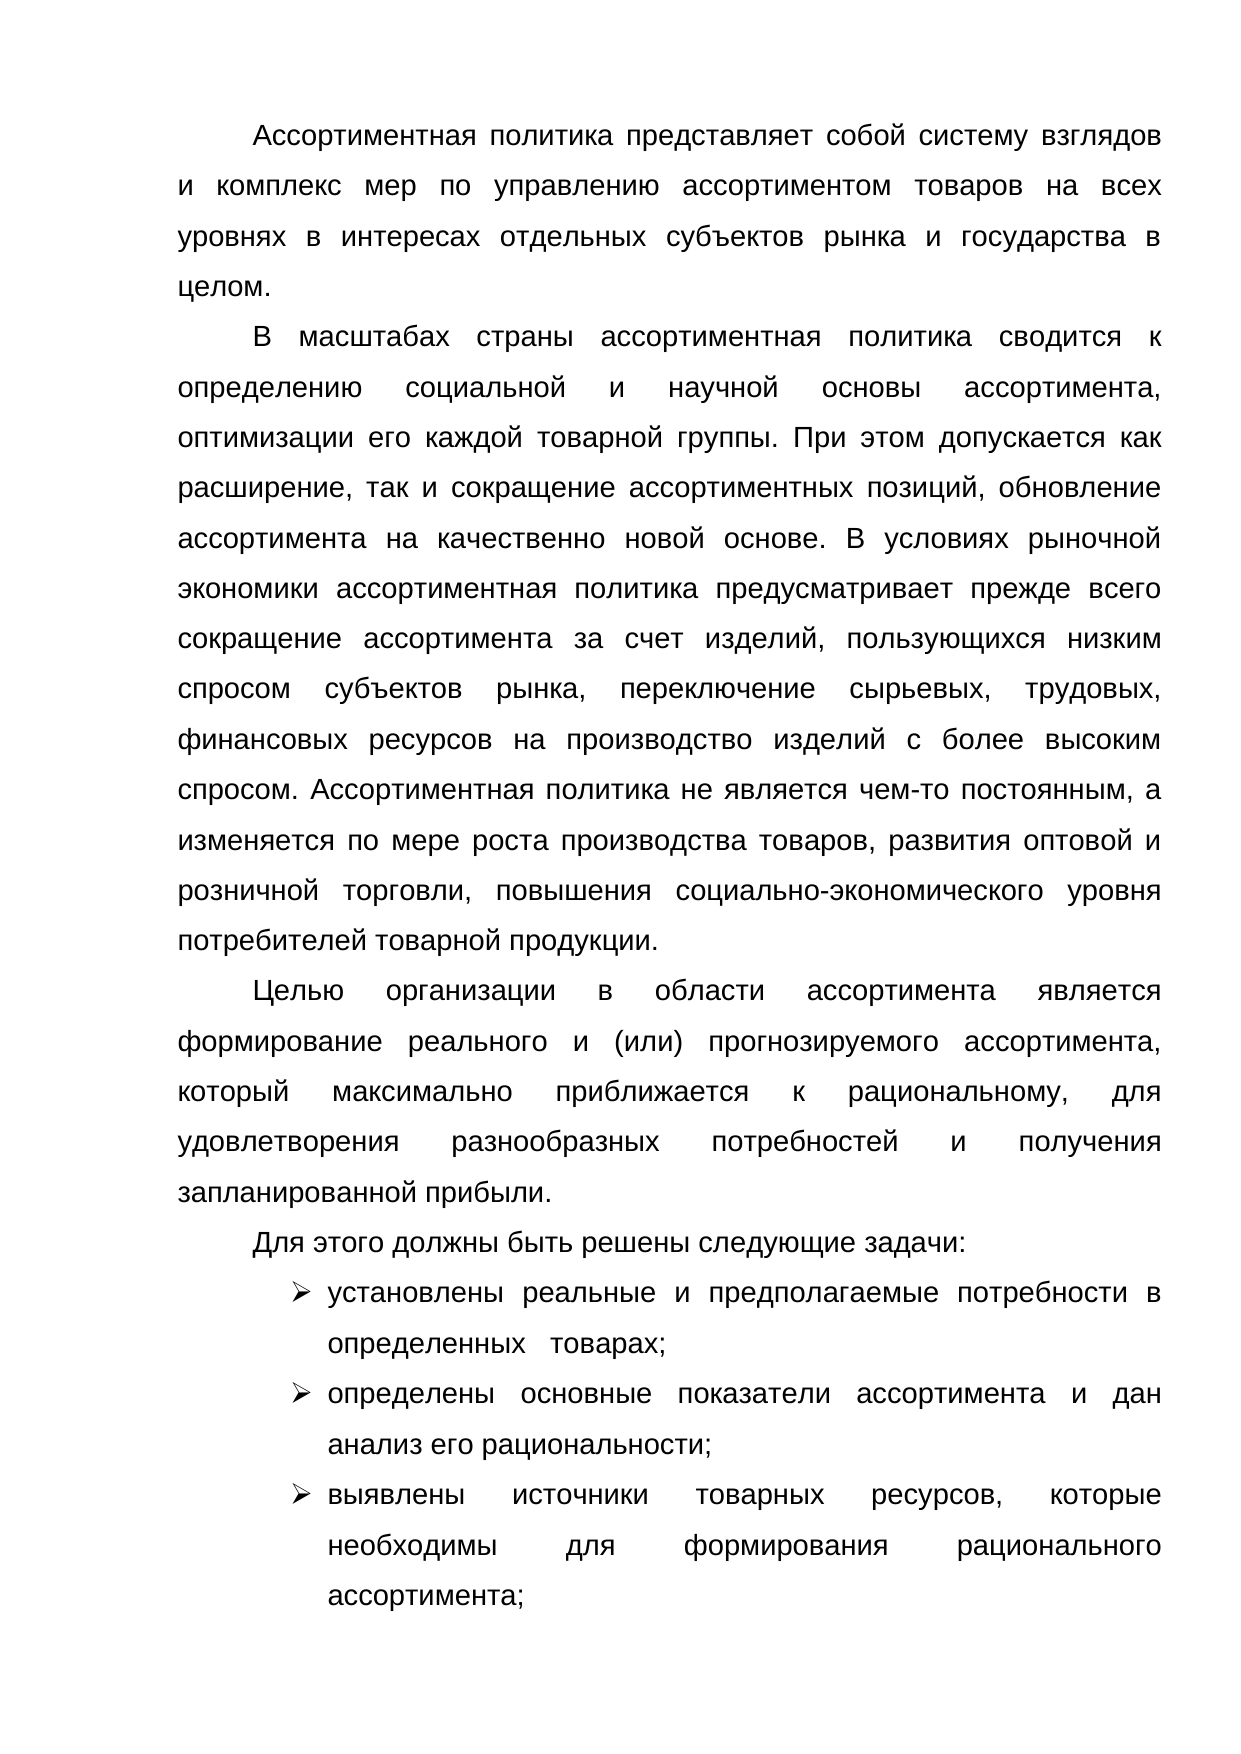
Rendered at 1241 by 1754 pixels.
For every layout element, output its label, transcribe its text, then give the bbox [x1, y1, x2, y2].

text Для этого должны быть решены следующие задачи: [177, 1225, 1162, 1258]
text Ассортиментная политика представляет собой систему взглядов и комплекс мер по управлению ассортиментом товаров на всех уровнях в интересах отдельных субъектов рынка и государства в целом. [177, 118, 1162, 303]
list выявлены источники товарных ресурсов, которые необходимы для формирования рационального ассортимента; [290, 1477, 1162, 1611]
text Целью организации в области ассортимента является формирование реального и (или) прогнозируемого ассортимента, который максимально приближается к рациональному, для удовлетворения разнообразных потребностей и получения запланированной прибыли. [177, 973, 1162, 1208]
list определены основные показатели ассортимента и дан анализ его рациональности; [290, 1376, 1162, 1460]
text В масштабах страны ассортиментная политика сводится к определению социальной и научной основы ассортимента, оптимизации его каждой товарной группы. При этом допускается как расширение, так и сокращение ассортиментных позиций, обновление ассортимента на качественно новой основе. В условиях рыночной экономики ассортиментная политика предусматривает прежде всего сокращение ассортимента за счет изделий, пользующихся низким спросом субъектов рынка, переключение сырьевых, трудовых, финансовых ресурсов на производство изделий с более высоким спросом. Ассортиментная политика не является чем-то постоянным, а изменяется по мере роста производства товаров, развития оптовой и розничной торговли, повышения социально-экономического уровня потребителей товарной продукции. [177, 319, 1162, 957]
list установлены реальные и предполагаемые потребности в определенных товарах; [290, 1275, 1162, 1359]
